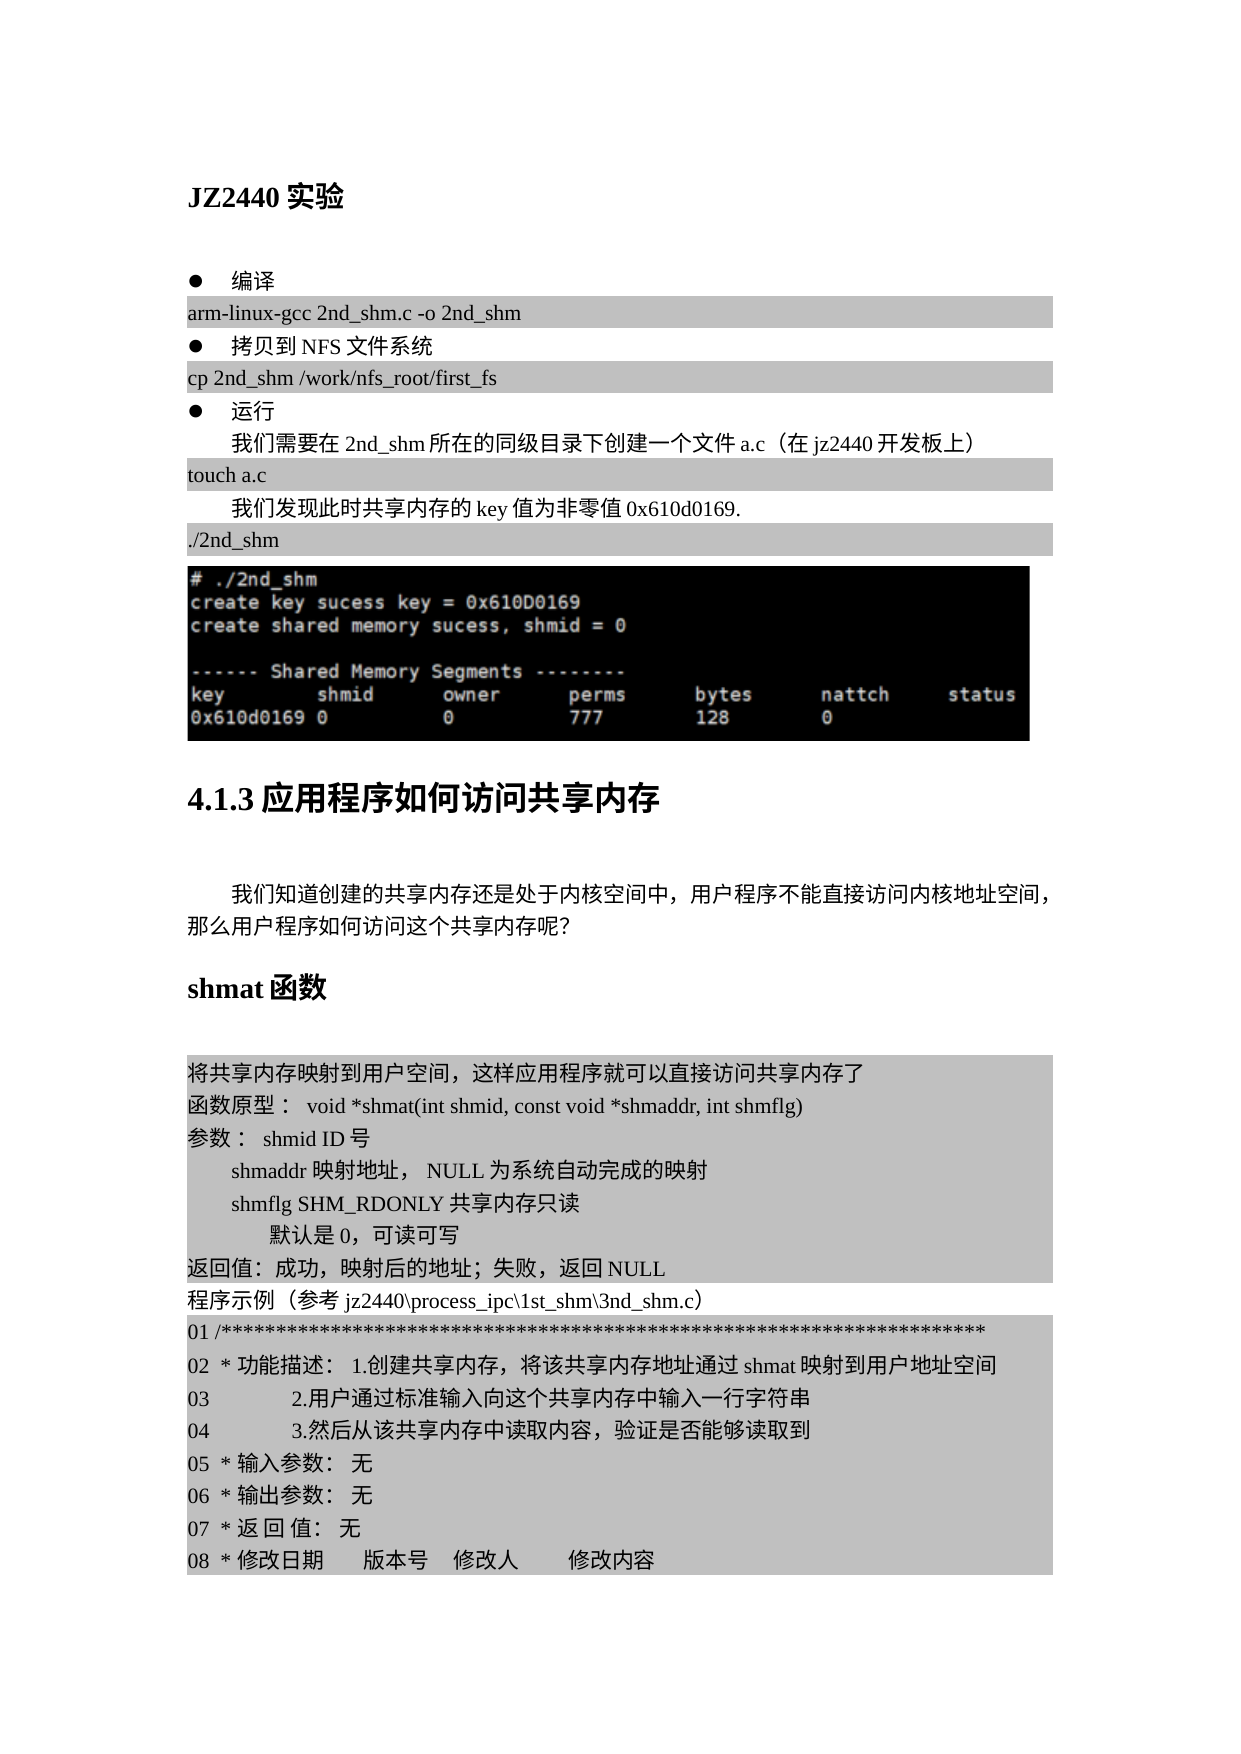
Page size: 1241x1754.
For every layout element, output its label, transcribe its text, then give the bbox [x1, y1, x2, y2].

text 08 * 修改日期 版本号 修改人 修改内容 [187, 1543, 1053, 1575]
text 函数原型 ： void *shmat(int shmid, const void *shmaddr, int shmflg) [187, 1088, 1053, 1120]
text shmflg SHM_RDONLY共享内存只读 [187, 1185, 1053, 1218]
text 我们发现此时共享内存的key值为非零值0x610d0169. [187, 491, 1053, 523]
text 02 * 功能描述： 1.创建共享内存，将该共享内存地址通过shmat映射到用户地址空间 [187, 1348, 1053, 1380]
text 返回值：成功，映射后的地址；失败，返回NULL [187, 1250, 1053, 1283]
subtitle JZ2440实验 [187, 162, 1053, 227]
text cp 2nd_shm /work/nfs_root/first_fs [187, 361, 1053, 393]
subtitle 4.1.3应用程序如何访问共享内存 [187, 763, 1053, 828]
text 01 /********************************************************************** [187, 1315, 1053, 1348]
text 参数 ： shmid ID号 [187, 1120, 1053, 1153]
picture [187, 566, 1030, 741]
text 我们需要在2nd_shm所在的同级目录下创建一个文件a.c（在jz2440开发板上） [187, 426, 1053, 458]
text 将共享内存映射到用户空间，这样应用程序就可以直接访问共享内存了 [187, 1055, 1053, 1088]
text shmaddr 映射地址， NULL为系统自动完成的映射 [187, 1153, 1053, 1185]
list 编译 [187, 263, 1053, 296]
list 运行 [187, 393, 1053, 426]
text 默认是0，可读可写 [187, 1218, 1053, 1250]
list 拷贝到NFS文件系统 [187, 328, 1053, 361]
text 07 * 返 回 值： 无 [187, 1510, 1053, 1543]
text 03 2.用户通过标准输入向这个共享内存中输入一行字符串 [187, 1380, 1053, 1413]
text 04 3.然后从该共享内存中读取内容，验证是否能够读取到 [187, 1413, 1053, 1445]
text 我们知道创建的共享内存还是处于内核空间中，用户程序不能直接访问内核地址空间，那么用户程序如何访问这个共享内存呢？ [187, 876, 1053, 941]
text 06 * 输出参数： 无 [187, 1478, 1053, 1510]
text arm-linux-gcc 2nd_shm.c -o 2nd_shm [187, 296, 1053, 328]
text 05 * 输入参数： 无 [187, 1445, 1053, 1478]
text touch a.c [187, 458, 1053, 491]
subtitle shmat函数 [187, 954, 1053, 1019]
text ./2nd_shm [187, 523, 1053, 556]
text 程序示例（参考jz2440\process_ipc\1st_shm\3nd_shm.c） [187, 1283, 1053, 1315]
